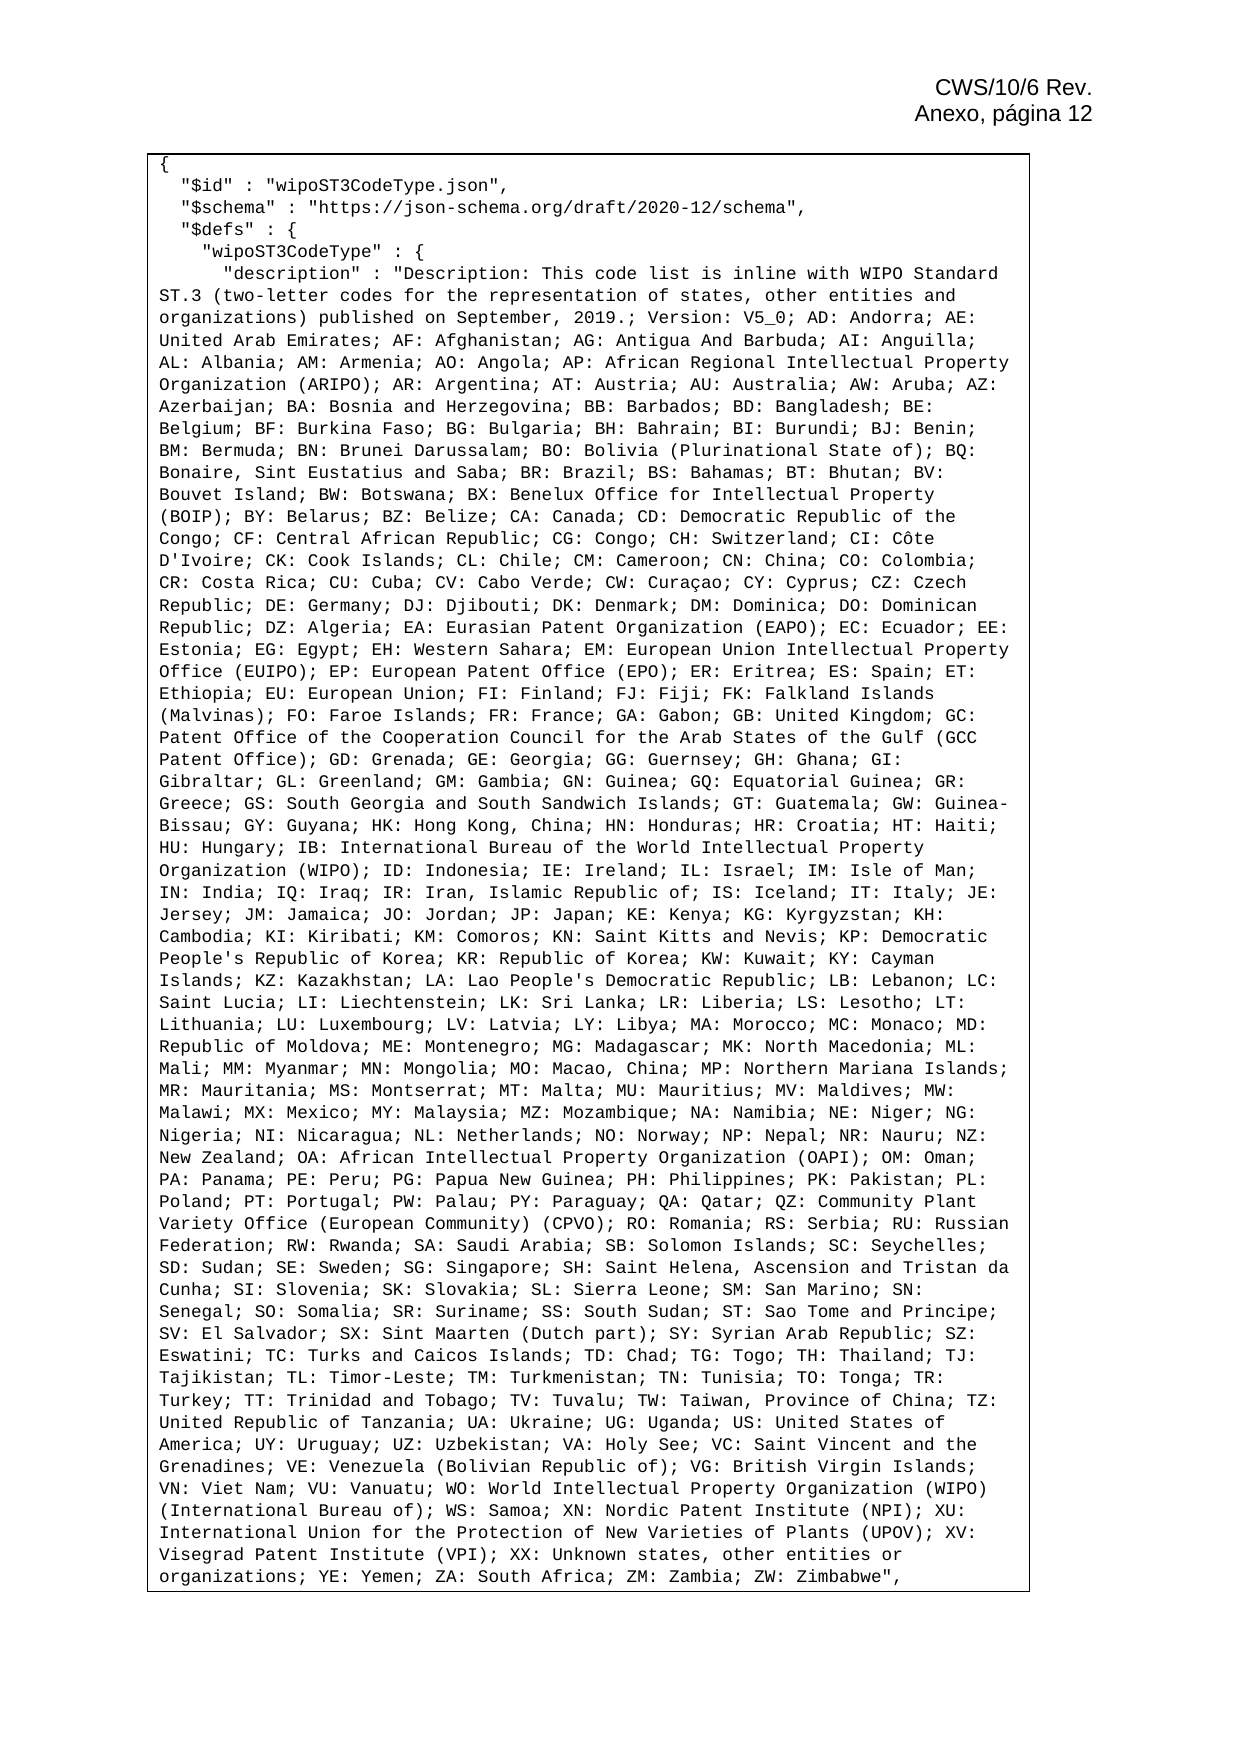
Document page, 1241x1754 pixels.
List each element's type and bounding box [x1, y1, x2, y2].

table_cell [148, 155, 1029, 1591]
